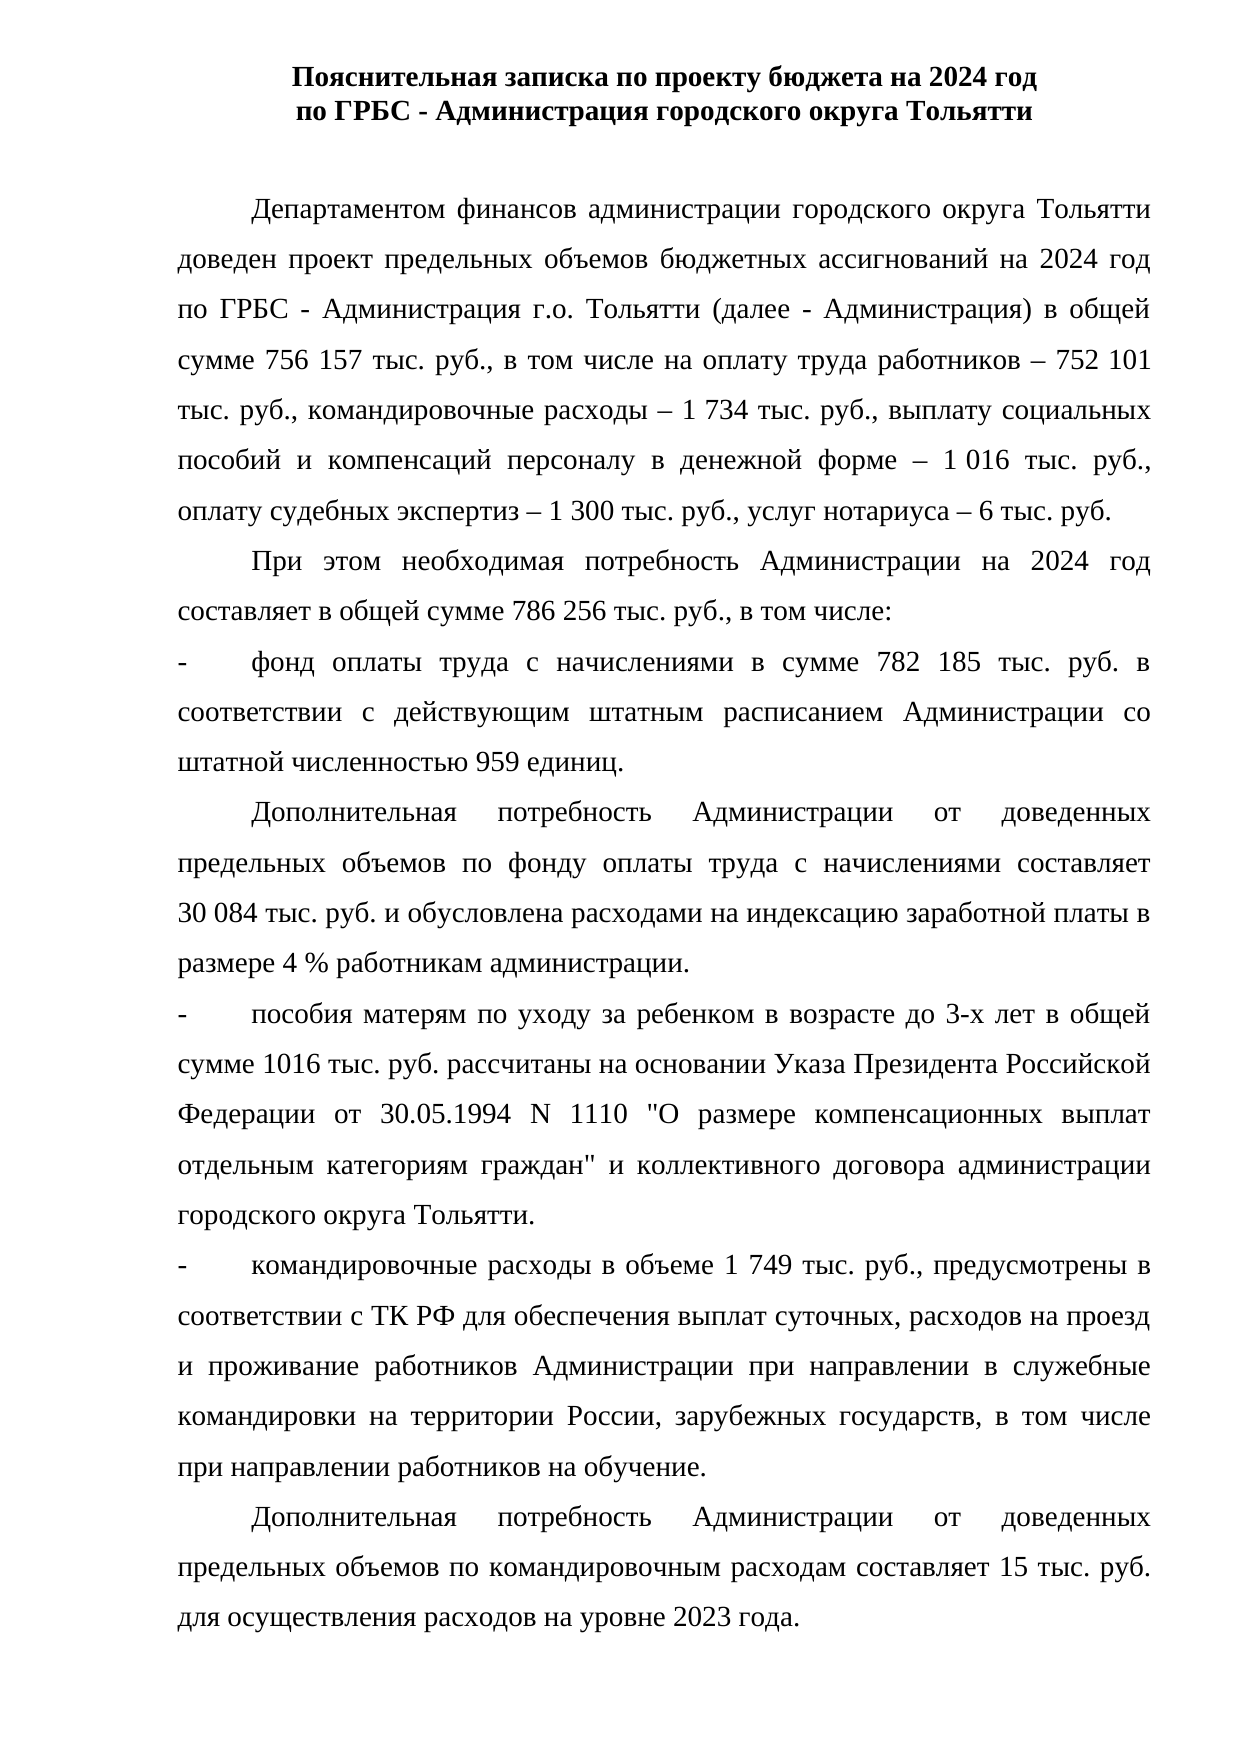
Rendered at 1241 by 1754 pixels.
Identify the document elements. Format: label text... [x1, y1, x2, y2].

text - командировочные расходы в объеме 1 749 тыс. руб., предусмотрены в соответствии с ТК РФ для обеспечения выплат суточных, расходов на проезд и проживание работников Администрации при направлении в служебные командировки на территории России, зарубежных государств, в том числе при направлении работников на обучение. [177, 1247, 1152, 1482]
text - пособия матерям по уходу за ребенком в возрасте до 3-х лет в общей сумме 1016 тыс. руб. рассчитаны на основании Указа Президента Российской Федерации от 30.05.1994 N 1110 "О размере компенсационных выплат отдельным категориям граждан" и коллективного договора администрации городского округа Тольятти. [177, 996, 1152, 1231]
text Дополнительная потребность Администрации от доведенных предельных объемов по командировочным расходам составляет 15 тыс. руб. для осуществления расходов на уровне 2023 года. [177, 1499, 1152, 1633]
text Дополнительная потребность Администрации от доведенных предельных объемов по фонду оплаты труда с начислениями составляет 30 084 тыс. руб. и обусловлена расходами на индексацию заработной платы в размере 4 % работникам администрации. [177, 794, 1152, 979]
text При этом необходимая потребность Администрации на 2024 год составляет в общей сумме 786 256 тыс. руб., в том числе: [177, 543, 1152, 627]
text по ГРБС - Администрация городского округа Тольятти [177, 93, 1152, 126]
text Пояснительная записка по проекту бюджета на 2024 год [177, 59, 1152, 93]
text Департаментом финансов администрации городского округа Тольятти доведен проект предельных объемов бюджетных ассигнований на 2024 год по ГРБС - Администрация г.о. Тольятти (далее - Администрация) в общей сумме 756 157 тыс. руб., в том числе на оплату труда работников – 752 101 тыс. руб., командировочные расходы – 1 734 тыс. руб., выплату социальных пособий и компенсаций персоналу в денежной форме – 1 016 тыс. руб., оплату судебных экспертиз – 1 300 тыс. руб., услуг нотариуса – 6 тыс. руб. [177, 191, 1152, 526]
text - фонд оплаты труда с начислениями в сумме 782 185 тыс. руб. в соответствии с действующим штатным расписанием Администрации со штатной численностью 959 единиц. [177, 644, 1152, 778]
